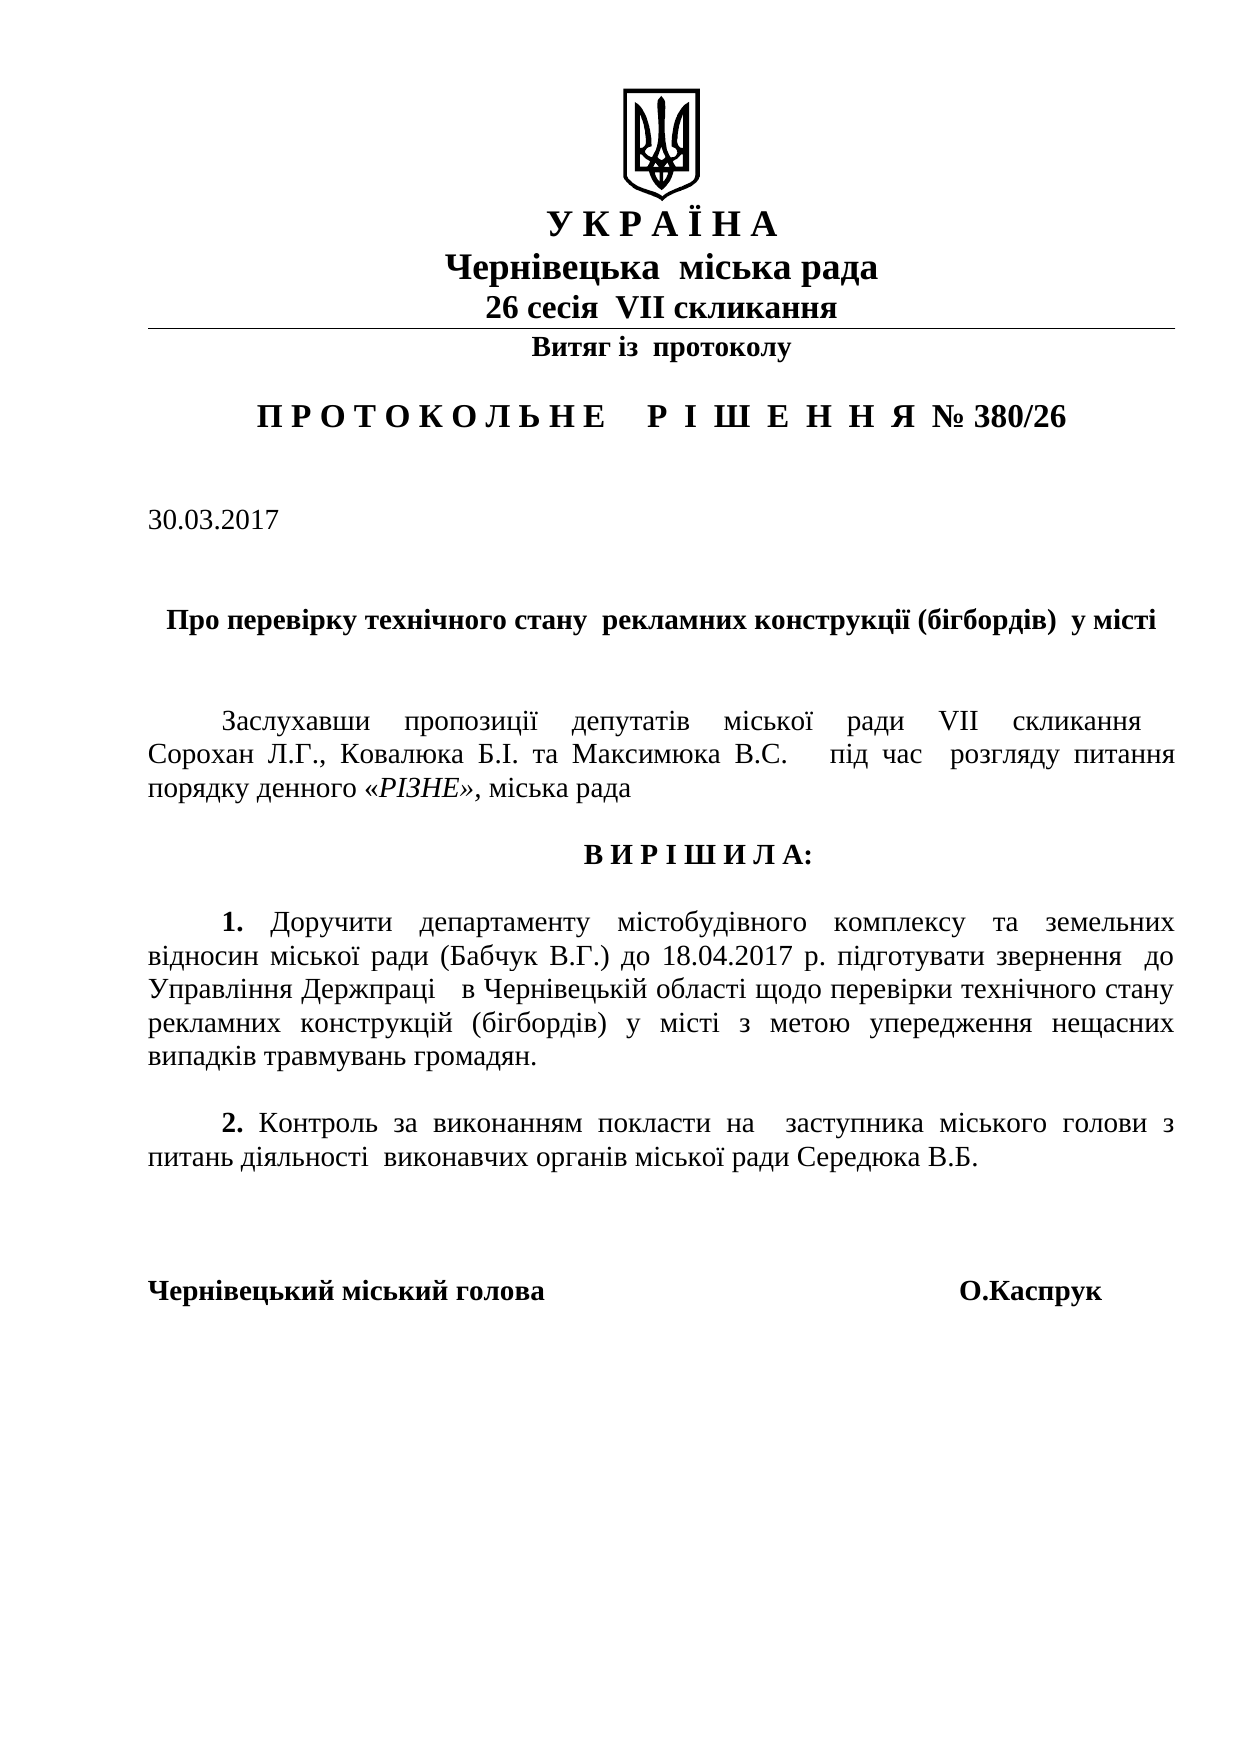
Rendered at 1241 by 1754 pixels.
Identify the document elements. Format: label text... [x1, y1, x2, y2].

text В И Р І Ш И Л А: [148, 837, 1175, 871]
text Про перевірку технічного стану рекламних конструкції (бігбордів) у місті [148, 602, 1175, 636]
text 1. Доручити департаменту містобудівного комплексу та земельних відносин міської ради (Бабчук В.Г.) до 18.04.2017 р. підготувати звернення до Управління Держпраці в Чернівецькій області щодо перевірки технічного стану рекламних конструкцій (бігбордів) у місті з метою упередження нещасних випадків травмувань громадян. [148, 904, 1175, 971]
text 2. Контроль за виконанням покласти на заступника міського голови з питань діяльності виконавчих органів міської ради Середюка В.Б. [148, 1106, 1175, 1173]
subtitle П Р О Т О К О Л Ь Н Е Р І Ш Е Н Н Я № 380/26 [148, 396, 1175, 435]
text 26 сесія VIІ скликання [148, 287, 1175, 328]
text Заслухавши пропозиції депутатів міської ради VІІ скликання Сорохан Л.Г., Ковалюка Б.І. та Максимюка В.С. під час розгляду питання порядку денного «РІЗНЕ», міська рада [148, 703, 1175, 804]
text Чернівецька міська рада [148, 244, 1175, 287]
text Чернівецький міський голова О.Каспрук [148, 1273, 1175, 1307]
text 30.03.2017 [148, 502, 1175, 535]
text Витяг із протоколу [148, 329, 1175, 363]
text У К Р А Ї Н А [148, 201, 1175, 244]
text 1. Доручити департаменту містобудівного комплексу та земельних відносин міської ради (Бабчук В.Г.) до 18.04.2017 р. підготувати звернення до Управління Держпраці в Чернівецькій області щодо перевірки технічного стану рекламних конструкцій (бігбордів) у місті з метою упередження нещасних випадків травмувань громадян. [148, 1038, 1175, 1072]
